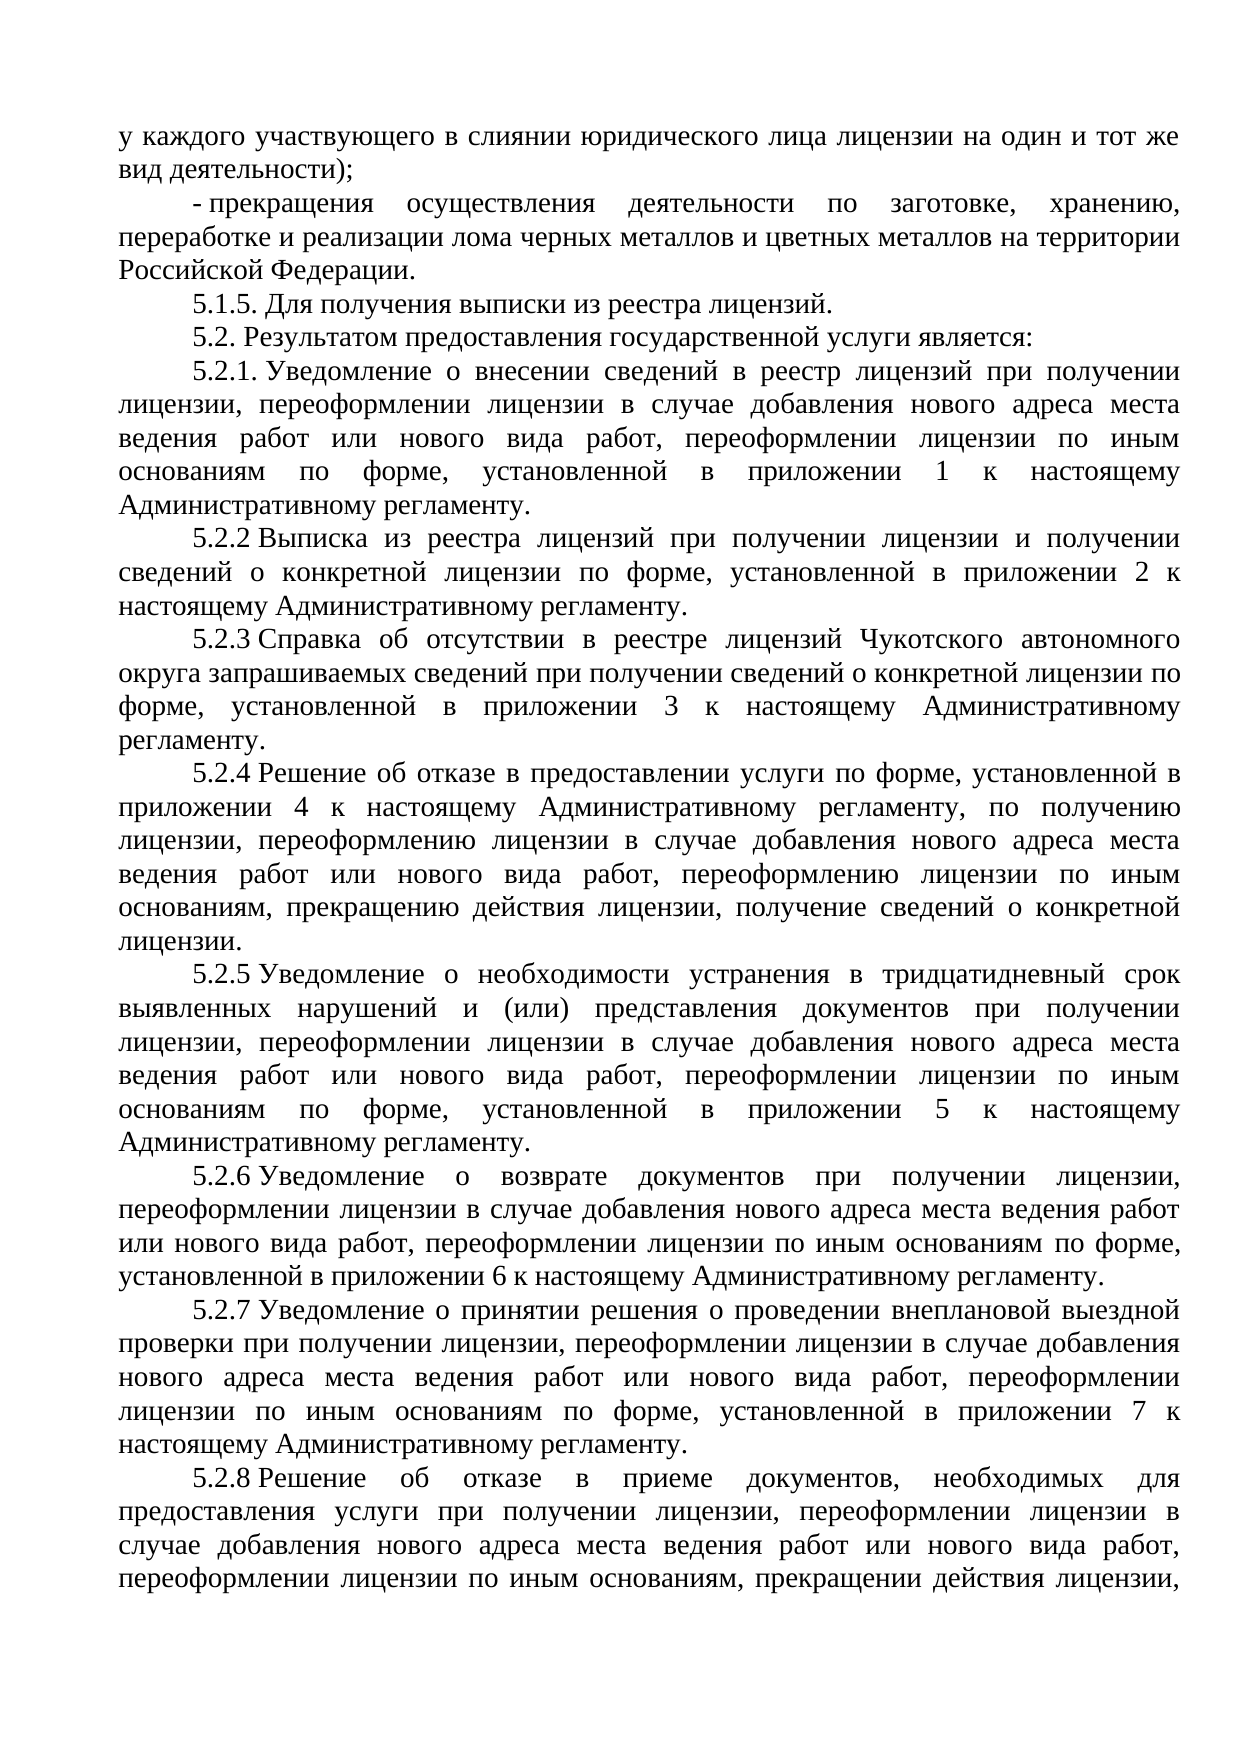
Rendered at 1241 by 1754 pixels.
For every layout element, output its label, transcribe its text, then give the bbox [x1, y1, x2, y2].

text 5.2.4 Решение об отказе в предоставлении услуги по форме, установленной в приложении 4 к настоящему Административному регламенту, по получению лицензии, переоформлению лицензии в случае добавления нового адреса места ведения работ или нового вида работ, переоформлению лицензии по иным основаниям, прекращению действия лицензии, получение сведений о конкретной лицензии. [118, 755, 1181, 957]
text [118, 1460, 1181, 1594]
text 5.2.3 Справка об отсутствии в реестре лицензий Чукотского автономного округа запрашиваемых сведений при получении сведений о конкретной лицензии по форме, установленной в приложении 3 к настоящему Административному регламенту. [118, 621, 1181, 755]
text 5.2.6 Уведомление о возврате документов при получении лицензии, переоформлении лицензии в случае добавления нового адреса места ведения работ или нового вида работ, переоформлении лицензии по иным основаниям по форме, установленной в приложении 6 к настоящему Административному регламенту. [118, 1158, 1181, 1292]
text 5.2.2 Выписка из реестра лицензий при получении лицензии и получении сведений о конкретной лицензии по форме, установленной в приложении 2 к настоящему Административному регламенту. [118, 521, 1181, 621]
text - прекращения осуществления деятельности по заготовке, хранению, переработке и реализации лома черных металлов и цветных металлов на территории Российской Федерации. [118, 185, 1181, 286]
text 5.2.7 Уведомление о принятии решения о проведении внеплановой выездной проверки при получении лицензии, переоформлении лицензии в случае добавления нового адреса места ведения работ или нового вида работ, переоформлении лицензии по иным основаниям по форме, установленной в приложении 7 к настоящему Административному регламенту. [118, 1292, 1181, 1460]
text 5.2.5 Уведомление о необходимости устранения в тридцатидневный срок выявленных нарушений и (или) представления документов при получении лицензии, переоформлении лицензии в случае добавления нового адреса места ведения работ или нового вида работ, переоформлении лицензии по иным основаниям по форме, установленной в приложении 5 к настоящему Административному регламенту. [118, 957, 1181, 1158]
text 5.2.1. Уведомление о внесении сведений в реестр лицензий при получении лицензии, переоформлении лицензии в случае добавления нового адреса места ведения работ или нового вида работ, переоформлении лицензии по иным основаниям по форме, установленной в приложении 1 к настоящему Административному регламенту. [118, 353, 1181, 521]
text 5.1.5. Для получения выписки из реестра лицензий. [118, 286, 1181, 319]
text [118, 118, 1181, 185]
text 5.2. Результатом предоставления государственной услуги является: [118, 319, 1181, 353]
